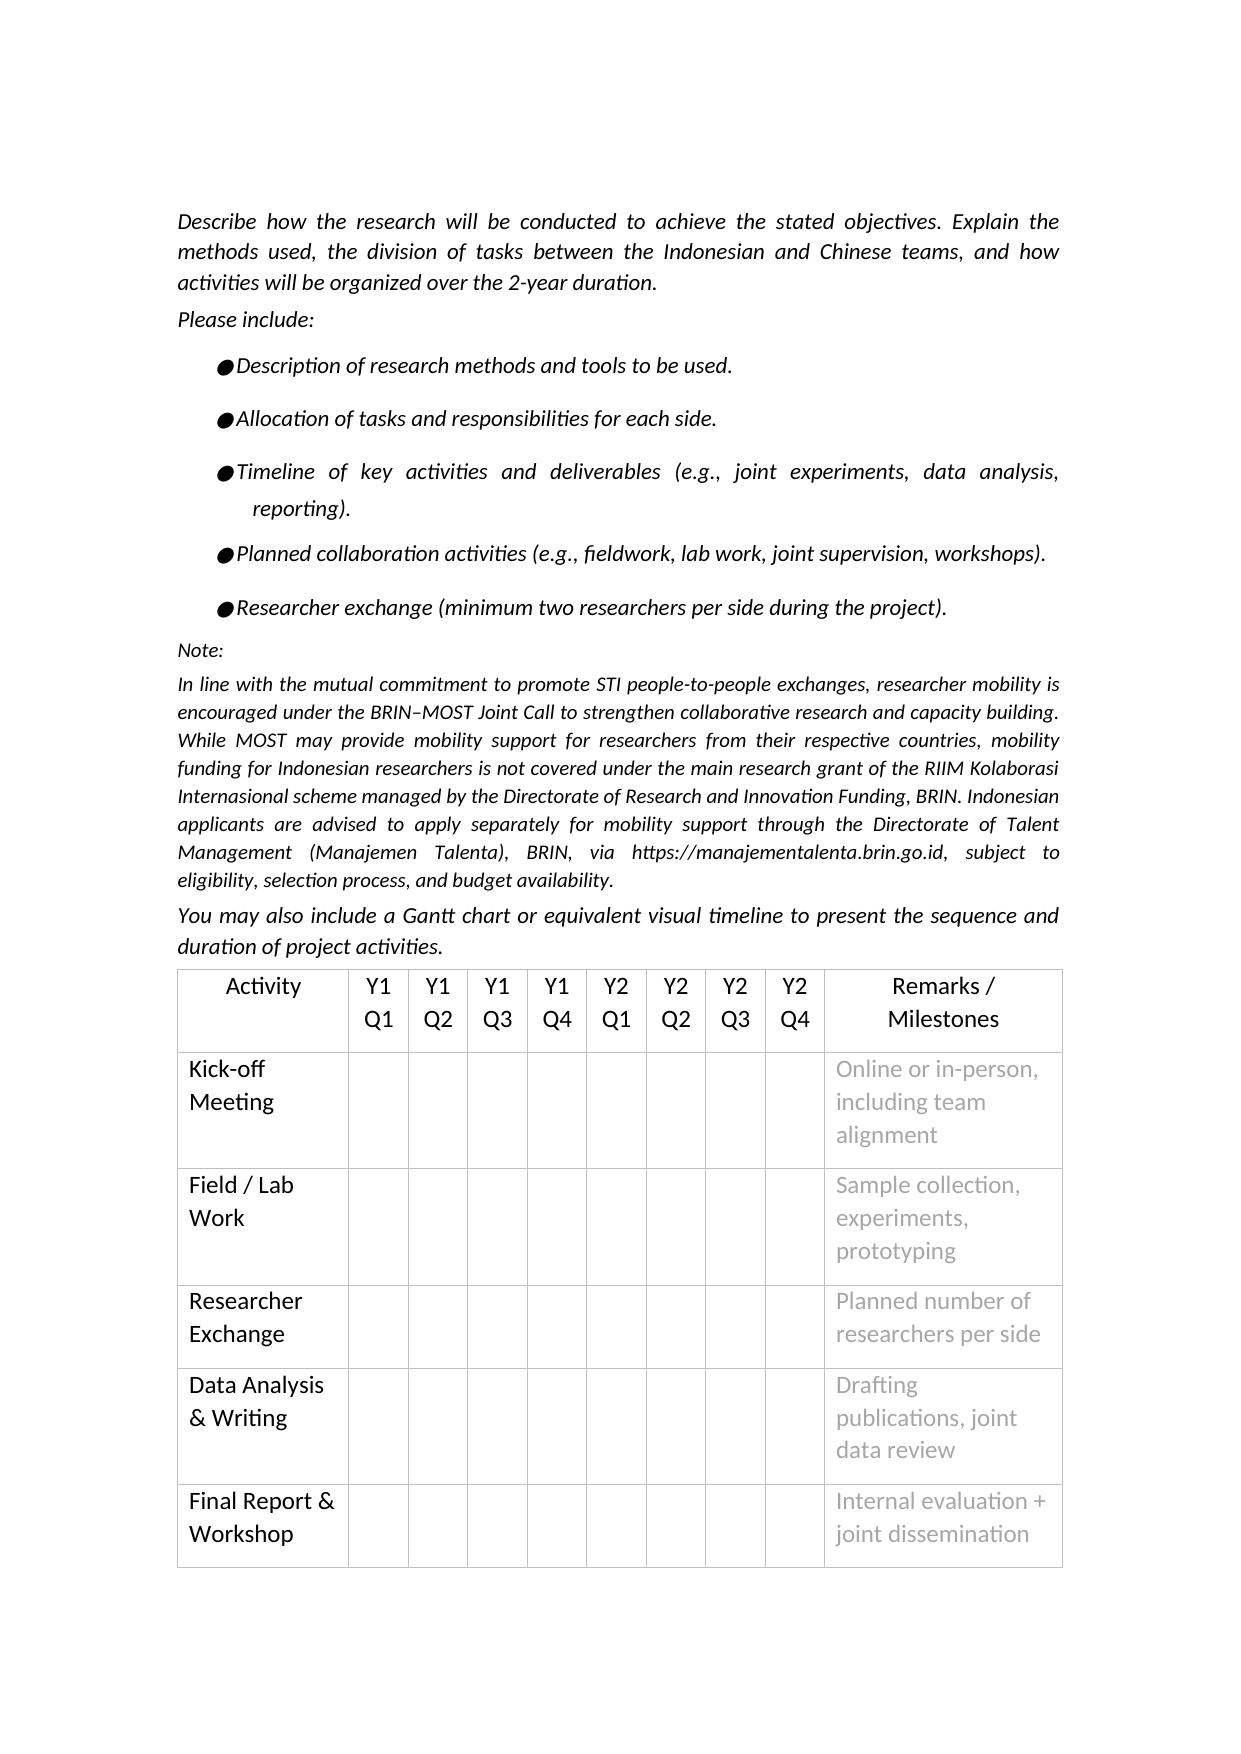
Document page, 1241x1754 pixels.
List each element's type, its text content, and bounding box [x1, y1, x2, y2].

table_cell [528, 1485, 586, 1567]
table_cell [587, 1485, 646, 1567]
table_cell [587, 1169, 646, 1284]
table_cell [409, 1053, 467, 1168]
table_cell [468, 1286, 527, 1368]
table_header Remarks / Milestones [825, 970, 1062, 1052]
table_cell [766, 1369, 824, 1484]
table_header Y1 Q1 [349, 970, 408, 1052]
table_cell Data Analysis & Writing [178, 1369, 348, 1484]
table_header Y2 Q3 [706, 970, 765, 1052]
text You may also include a Gantt chart or equivalent visual timeline to present the sequence and duration of project activities. [177, 901, 1063, 960]
table_header Y1 Q3 [468, 970, 527, 1052]
table_cell [349, 1369, 408, 1484]
table_cell [409, 1369, 467, 1484]
table_cell [349, 1485, 408, 1567]
table_cell [349, 1053, 408, 1168]
table_cell [766, 1169, 824, 1284]
table_header Activity [178, 970, 348, 1052]
table_cell [349, 1286, 408, 1368]
table_cell [706, 1286, 765, 1368]
table_cell [706, 1485, 765, 1567]
table_header Y2 Q1 [587, 970, 646, 1052]
table_cell [647, 1286, 705, 1368]
table_cell [587, 1286, 646, 1368]
table_header Y1 Q4 [528, 970, 586, 1052]
table_header Y2 Q4 [766, 970, 824, 1052]
table_cell [528, 1286, 586, 1368]
table_cell Online or in-person, including team alignment [825, 1053, 1062, 1168]
table_cell [528, 1053, 586, 1168]
list Planned collaboration activities (e.g., fieldwork, lab work, joint supervision, workshops). [215, 531, 1063, 574]
table_cell [706, 1053, 765, 1168]
table_cell [647, 1369, 705, 1484]
table_header Y1 Q2 [409, 970, 467, 1052]
table_cell Internal evaluation + joint dissemination [825, 1485, 1062, 1567]
list Timeline of key activities and deliverables (e.g., joint experiments, data analysis, reporting). [215, 449, 1063, 522]
table_cell [468, 1369, 527, 1484]
table_cell Planned number of researchers per side [825, 1286, 1062, 1368]
table_cell [706, 1369, 765, 1484]
table_cell [587, 1369, 646, 1484]
table_cell [766, 1053, 824, 1168]
table_cell Kick-off Meeting [178, 1053, 348, 1168]
table_cell [409, 1169, 467, 1284]
text Describe how the research will be conducted to achieve the stated objectives. Explain the methods used, the division of tasks between the Indonesian and Chinese teams, and how activities will be organized over the 2-year duration. [177, 207, 1063, 296]
table_cell Final Report & Workshop [178, 1485, 348, 1567]
table_cell [647, 1053, 705, 1168]
table_cell [647, 1169, 705, 1284]
table_cell [647, 1485, 705, 1567]
table_cell Field / Lab Work [178, 1169, 348, 1284]
list Description of research methods and tools to be used. [215, 342, 1063, 385]
table_cell Sample collection, experiments, prototyping [825, 1169, 1062, 1284]
table_cell [409, 1286, 467, 1368]
table_cell [468, 1169, 527, 1284]
text Please include: [177, 305, 1063, 333]
list Researcher exchange (minimum two researchers per side during the project). [215, 584, 1063, 627]
list Allocation of tasks and responsibilities for each side. [215, 395, 1063, 438]
table_cell [349, 1169, 408, 1284]
table_cell [528, 1169, 586, 1284]
table_cell Drafting publications, joint data review [825, 1369, 1062, 1484]
table_header Y2 Q2 [647, 970, 705, 1052]
text Note: [177, 637, 1063, 663]
table_cell [766, 1485, 824, 1567]
table_cell [766, 1286, 824, 1368]
table_cell [706, 1169, 765, 1284]
text In line with the mutual commitment to promote STI people-to-people exchanges, researcher mobility is encouraged under the BRIN–MOST Joint Call to strengthen collaborative research and capacity building. While MOST may provide mobility support for researchers from their respective countries, mobility funding for Indonesian researchers is not covered under the main research grant of the RIIM Kolaborasi Internasional scheme managed by the Directorate of Research and Innovation Funding, BRIN. Indonesian applicants are advised to apply separately for mobility support through the Directorate of Talent Management (Manajemen Talenta), BRIN, via https://manajementalenta.brin.go.id, subject to eligibility, selection process, and budget availability. [177, 672, 1063, 892]
table_cell [528, 1369, 586, 1484]
table_cell [468, 1053, 527, 1168]
table_cell [468, 1485, 527, 1567]
table_cell [587, 1053, 646, 1168]
table_cell Researcher Exchange [178, 1286, 348, 1368]
table_cell [409, 1485, 467, 1567]
